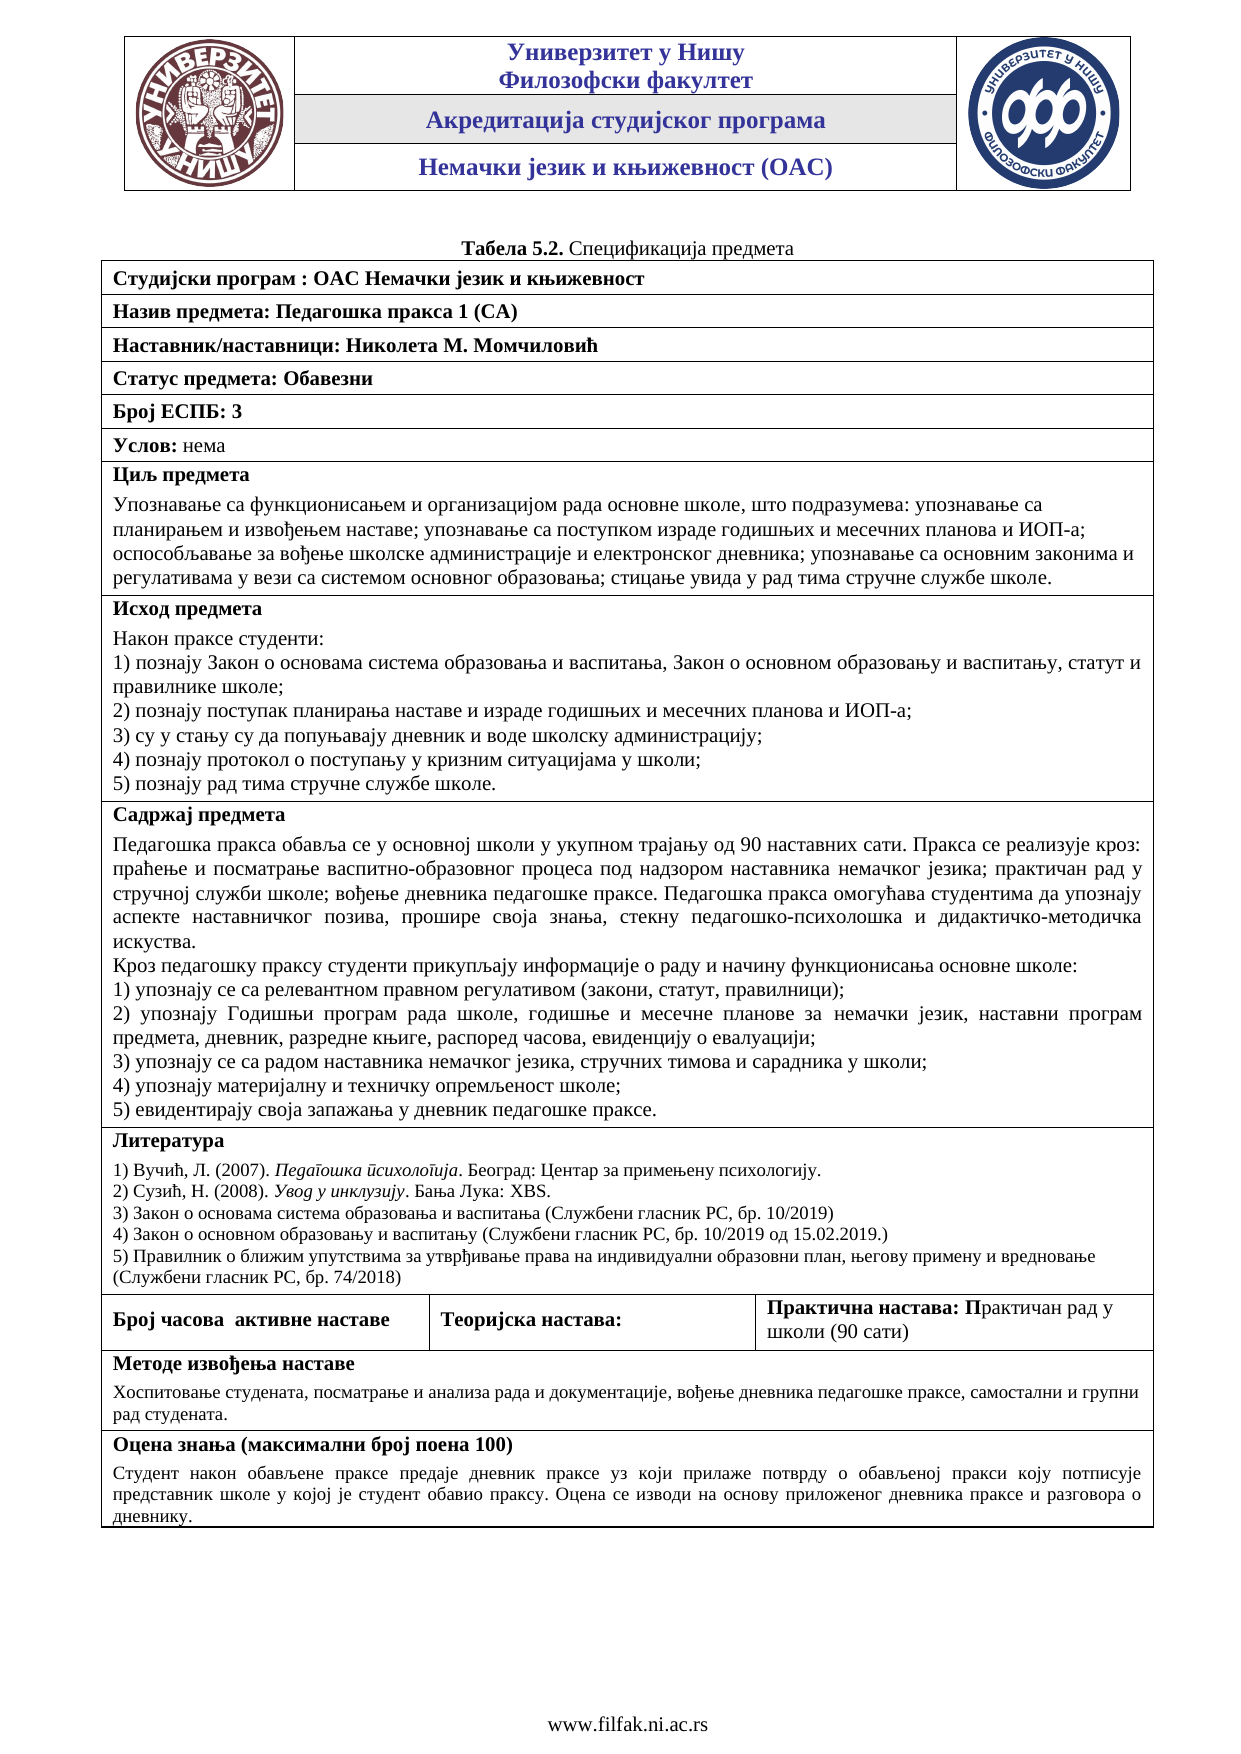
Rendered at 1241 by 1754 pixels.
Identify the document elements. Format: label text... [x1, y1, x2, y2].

picture [135, 39, 284, 187]
table_cell Назив предмета: Педагошка пракса 1 (СА) [102, 295, 1153, 327]
text Табела 5.2. Спецификација предмета [44, 236, 1211, 260]
table_header Студијски програм : ОАС Немачки језик и књижевност [102, 261, 1153, 294]
table_cell Теоријска настава: [430, 1295, 755, 1350]
table_cell Број часова активне наставе [102, 1295, 429, 1350]
table_cell Наставник/наставници: Николета М. Момчиловић [102, 328, 1153, 361]
table_cell Оцена знања (максимални број поена 100) Студент након обављене праксе предаје дневник праксе уз који прилаже потврду о обављеној пракси коју потписује представник школе у којој је студент обавио праксу. Оцена се изводи на основу приложеног дневника праксе и разговора о дневнику. [102, 1431, 1153, 1526]
table_cell Практична настава: Практичан рад у школи (90 сати) [756, 1295, 1153, 1350]
table_cell Методе извођења наставе Хоспитовање студената, посматрање и анализа рада и документације, вођење дневника педагошке праксе, самостални и групни рад студената. [102, 1351, 1153, 1430]
picture [968, 37, 1120, 189]
table_cell Статус предмета: Обавезни [102, 362, 1153, 394]
table_cell Исход предмета Након праксе студeнти: 1) познају Закон о основама система образовања и васпитања, Закон о основном образовању и васпитању, статут и правилнике школе; 2) познају поступак планирања наставе и израде годишњих и месечних планова и ИОП-а; 3) су у стању су да попуњавају дневник и воде школску администрацију; 4) познају протокол о поступању у кризним ситуацијама у школи; 5) познају рад тима стручне службе школе. [102, 596, 1153, 801]
table_cell Литература 1) Вучић, Л. (2007). Педагошка психологија. Београд: Центар за примењену психологију. 2) Сузић, Н. (2008). Увод у инклузију. Бања Лука: XBS. 3) Закон о основама система образовања и васпитања (Службени гласник РС, бр. 10/2019) 4) Закон о основном образовању и васпитању (Службени гласник РС, бр. 10/2019 од 15.02.2019.) 5) Правилник о ближим упутствима за утврђивање права на индивидуални образовни план, његову примену и вредновање (Службени гласник РС, бр. 74/2018) [102, 1128, 1153, 1294]
table_cell Услов: нема [102, 429, 1153, 461]
table_cell Број ЕСПБ: 3 [102, 395, 1153, 428]
table_cell Циљ предмета Упознавање са функционисањем и организацијом рада основне школе, што подразумева: упознавање са планирањем и извођењем наставе; упознавање са поступком израде годишњих и месечних планова и ИОП-а; оспособљавање за вођење школске администрације и електронског дневника; упознавање са основним законима и регулативама у вези са системом основног образовања; стицање увида у рад тима стручне службе школе. [102, 462, 1153, 595]
table_cell Садржај предмета Педагошка пракса обавља се у основној школи у укупном трајању од 90 наставних сати. Пракса се реализује кроз: праћење и посматрање васпитно-образовног процеса под надзором наставника немачког језика; практичан рад у стручној служби школе; вођење дневника педагошке праксе. Педагошка пракса омогућава студентима да упознају аспекте наставничког позива, прошире своја знања, стекну педагошко-психолошка и дидактичко-методичка искуства. Кроз педагошку праксу студенти прикупљају информације о раду и начину функционисања основне школе: 1) упознају се са релевантном правном регулативом (закони, статут, правилници); 2) упознају Годишњи програм рада школе, годишње и месечне планове за немачки језик, наставни програм предмета, дневник, разредне књиге, распоред часова, евиденцију о евалуацији; 3) упознају се са радом наставника немачког језика, стручних тимова и сарадника у школи; 4) упознају материјалну и техничку опремљеност школе; 5) евидентирају своја запажања у дневник педагошке праксе. [102, 802, 1153, 1127]
